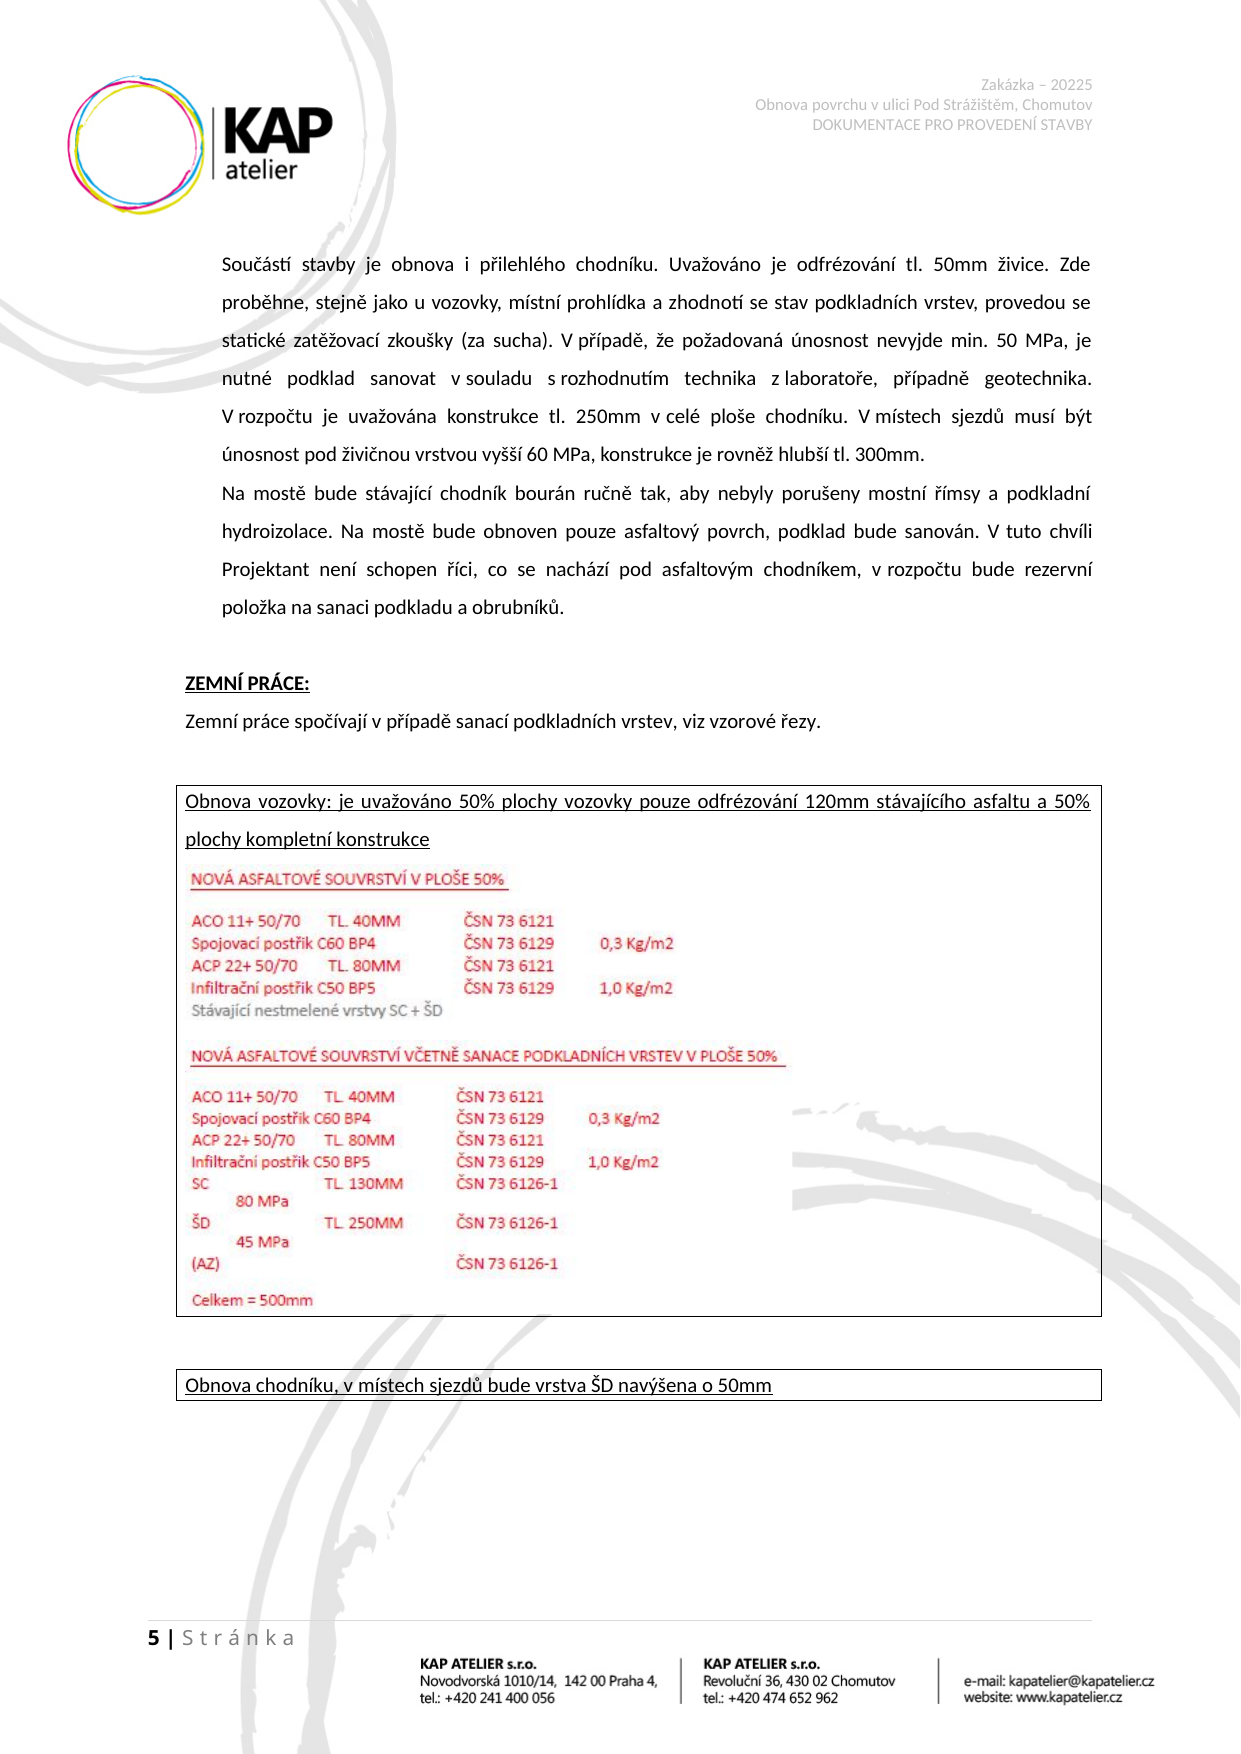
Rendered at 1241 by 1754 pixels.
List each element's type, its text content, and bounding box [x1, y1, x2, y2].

text ZEMNÍ PRÁCE: [185, 670, 1092, 696]
text Na mostě bude stávající chodník bourán ručně tak, aby nebyly porušeny mostní římsy a podkladní hydroizolace. Na mostě bude obnoven pouze asfaltový povrch, podklad bude sanován. V tuto chvíli Projektant není schopen říci, co se nachází pod asfaltovým chodníkem, v rozpočtu bude rezervní položka na sanaci podkladu a obrubníků. [222, 480, 1092, 619]
text Součástí stavby je obnova i přilehlého chodníku. Uvažováno je odfrézování tl. 50mm živice. Zde proběhne, stejně jako u vozovky, místní prohlídka a zhodnotí se stav podkladních vrstev, provedou se statické zatěžovací zkoušky (za sucha). V případě, že požadovaná únosnost nevyjde min. 50 MPa, je nutné podklad sanovat v souladu s rozhodnutím technika z laboratoře, případně geotechnika. V rozpočtu je uvažována konstrukce tl. 250mm v celé ploše chodníku. V místech sjezdů musí být únosnost pod živičnou vrstvou vyšší 60 MPa, konstrukce je rovněž hlubší tl. 300mm. [222, 251, 1092, 467]
text Obnova chodníku, v místech sjezdů bude vrstva ŠD navýšena o 50mm [177, 1370, 1101, 1400]
text Zemní práce spočívají v případě sanací podkladních vrstev, viz vzorové řezy. [185, 708, 1092, 734]
picture [0, 0, 1241, 1754]
text Obnova vozovky: je uvažováno 50% plochy vozovky pouze odfrézování 120mm stávajícího asfaltu a 50% plochy kompletní konstrukce [177, 786, 1101, 851]
